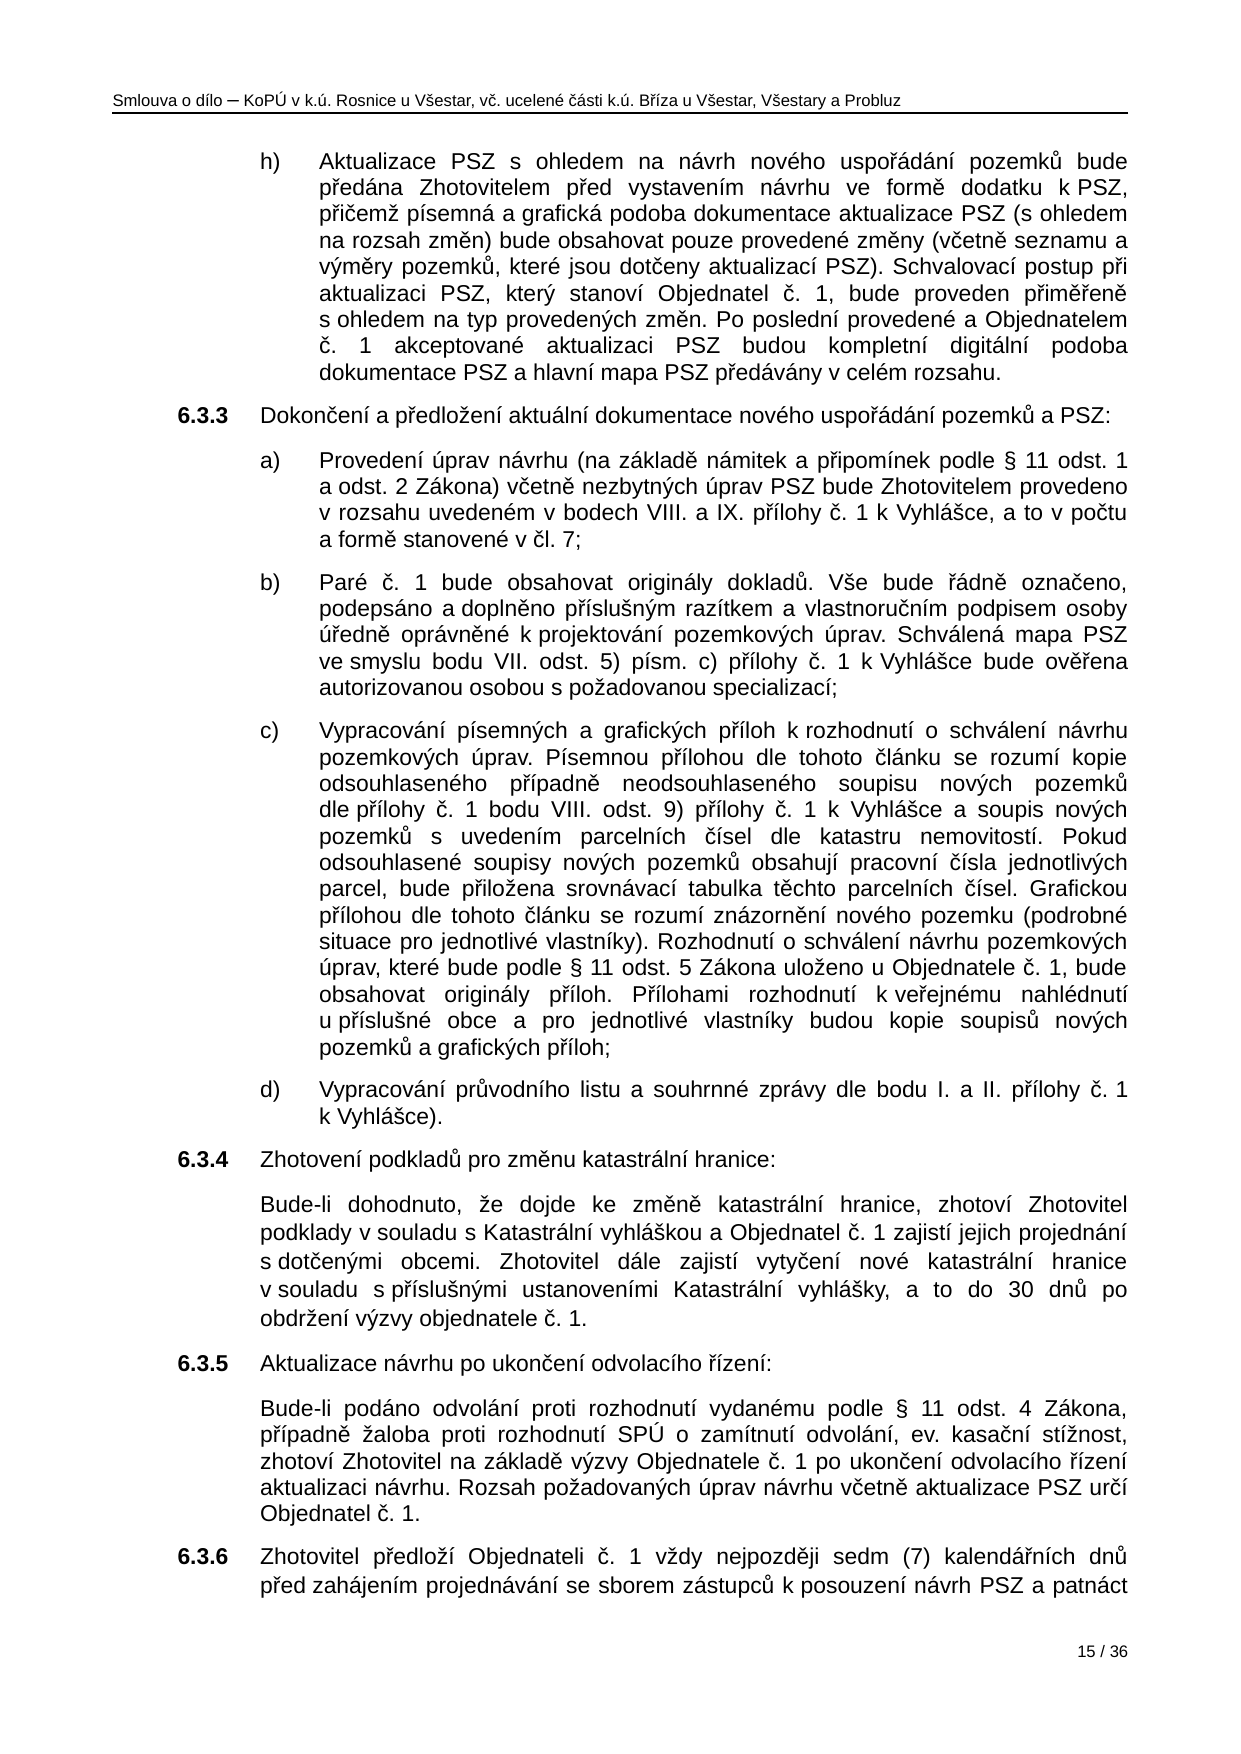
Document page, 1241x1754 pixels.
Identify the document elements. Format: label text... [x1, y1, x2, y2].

list Vypracování písemných a grafických příloh k rozhodnutí o schválení návrhu pozemkových úprav. Písemnou přílohou dle tohoto článku se rozumí kopie odsouhlaseného případně neodsouhlaseného soupisu nových pozemků dle přílohy č. 1 bodu VIII. odst. 9) přílohy č. 1 k Vyhlášce a soupis nových pozemků s uvedením parcelních čísel dle katastru nemovitostí. Pokud odsouhlasené soupisy nových pozemků obsahují pracovní čísla jednotlivých parcel, bude přiložena srovnávací tabulka těchto parcelních čísel. Grafickou přílohou dle tohoto článku se rozumí znázornění nového pozemku (podrobné situace pro jednotlivé vlastníky). Rozhodnutí o schválení návrhu pozemkových úprav, které bude podle § 11 odst. 5 Zákona uloženo u Objednatele č. 1, bude obsahovat originály příloh. Přílohami rozhodnutí k veřejnému nahlédnutí u příslušné obce a pro jednotlivé vlastníky budou kopie soupisů nových pozemků a grafických příloh; [260, 717, 1128, 1060]
list Paré č. 1 bude obsahovat originály dokladů. Vše bude řádně označeno, podepsáno a doplněno příslušným razítkem a vlastnoručním podpisem osoby úředně oprávněné k projektování pozemkových úprav. Schválená mapa PSZ ve smyslu bodu VII. odst. 5) písm. c) přílohy č. 1 k Vyhlášce bude ověřena autorizovanou osobou s požadovanou specializací; [260, 569, 1128, 701]
list Bude-li dohodnuto, že dojde ke změně katastrální hranice, zhotoví Zhotovitel podklady v souladu s Katastrální vyhláškou a Objednatel č. 1 zajistí jejich projednání s dotčenými obcemi. Zhotovitel dále zajistí vytyčení nové katastrální hranice v souladu s příslušnými ustanoveními Katastrální vyhlášky, a to do 30 dnů po obdržení výzvy objednatele č. 1. [260, 1191, 1128, 1331]
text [177, 1543, 1128, 1598]
text Aktualizace návrhu po ukončení odvolacího řízení: [177, 1350, 1128, 1376]
list Vypracování průvodního listu a souhrnné zprávy dle bodu I. a II. přílohy č. 1 k Vyhlášce). [260, 1076, 1128, 1129]
text Zhotovení podkladů pro změnu katastrální hranice: [177, 1146, 1128, 1172]
text Dokončení a předložení aktuální dokumentace nového uspořádání pozemků a PSZ: [177, 402, 1128, 428]
list Provedení úprav návrhu (na základě námitek a připomínek podle § 11 odst. 1 a odst. 2 Zákona) včetně nezbytných úprav PSZ bude Zhotovitelem provedeno v rozsahu uvedeném v bodech VIII. a IX. přílohy č. 1 k Vyhlášce, a to v počtu a formě stanovené v čl. 7; [260, 447, 1128, 552]
list Bude-li podáno odvolání proti rozhodnutí vydanému podle § 11 odst. 4 Zákona, případně žaloba proti rozhodnutí SPÚ o zamítnutí odvolání, ev. kasační stížnost, zhotoví Zhotovitel na základě výzvy Objednatele č. 1 po ukončení odvolacího řízení aktualizaci návrhu. Rozsah požadovaných úprav návrhu včetně aktualizace PSZ určí Objednatel č. 1. [260, 1395, 1128, 1527]
list Aktualizace PSZ s ohledem na návrh nového uspořádání pozemků bude předána Zhotovitelem před vystavením návrhu ve formě dodatku k PSZ, přičemž písemná a grafická podoba dokumentace aktualizace PSZ (s ohledem na rozsah změn) bude obsahovat pouze provedené změny (včetně seznamu a výměry pozemků, které jsou dotčeny aktualizací PSZ). Schvalovací postup při aktualizaci PSZ, který stanoví Objednatel č. 1, bude proveden přiměřeně s ohledem na typ provedených změn. Po poslední provedené a Objednatelem č. 1 akceptované aktualizaci PSZ budou kompletní digitální podoba dokumentace PSZ a hlavní mapa PSZ předávány v celém rozsahu. [260, 148, 1128, 385]
